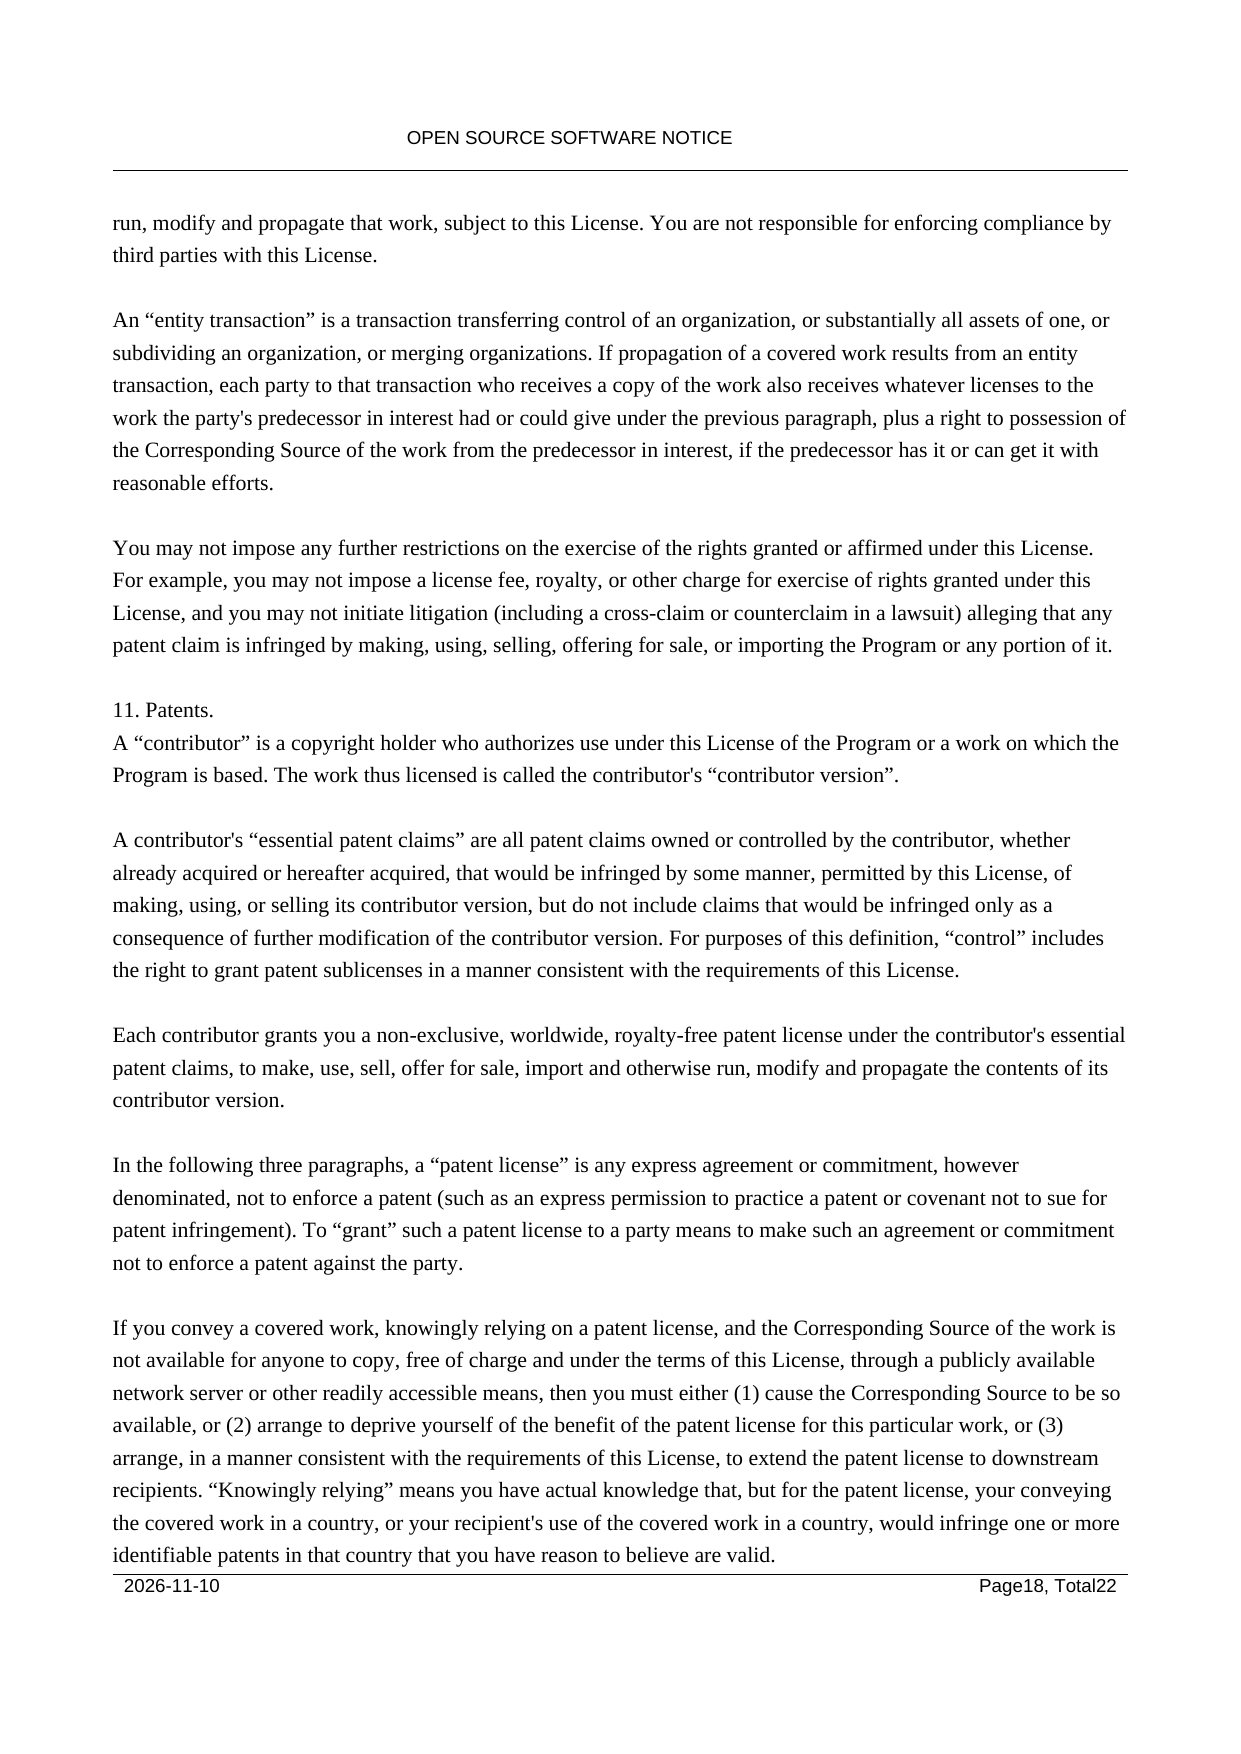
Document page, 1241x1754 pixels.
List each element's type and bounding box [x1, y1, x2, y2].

text [112, 206, 1128, 1571]
